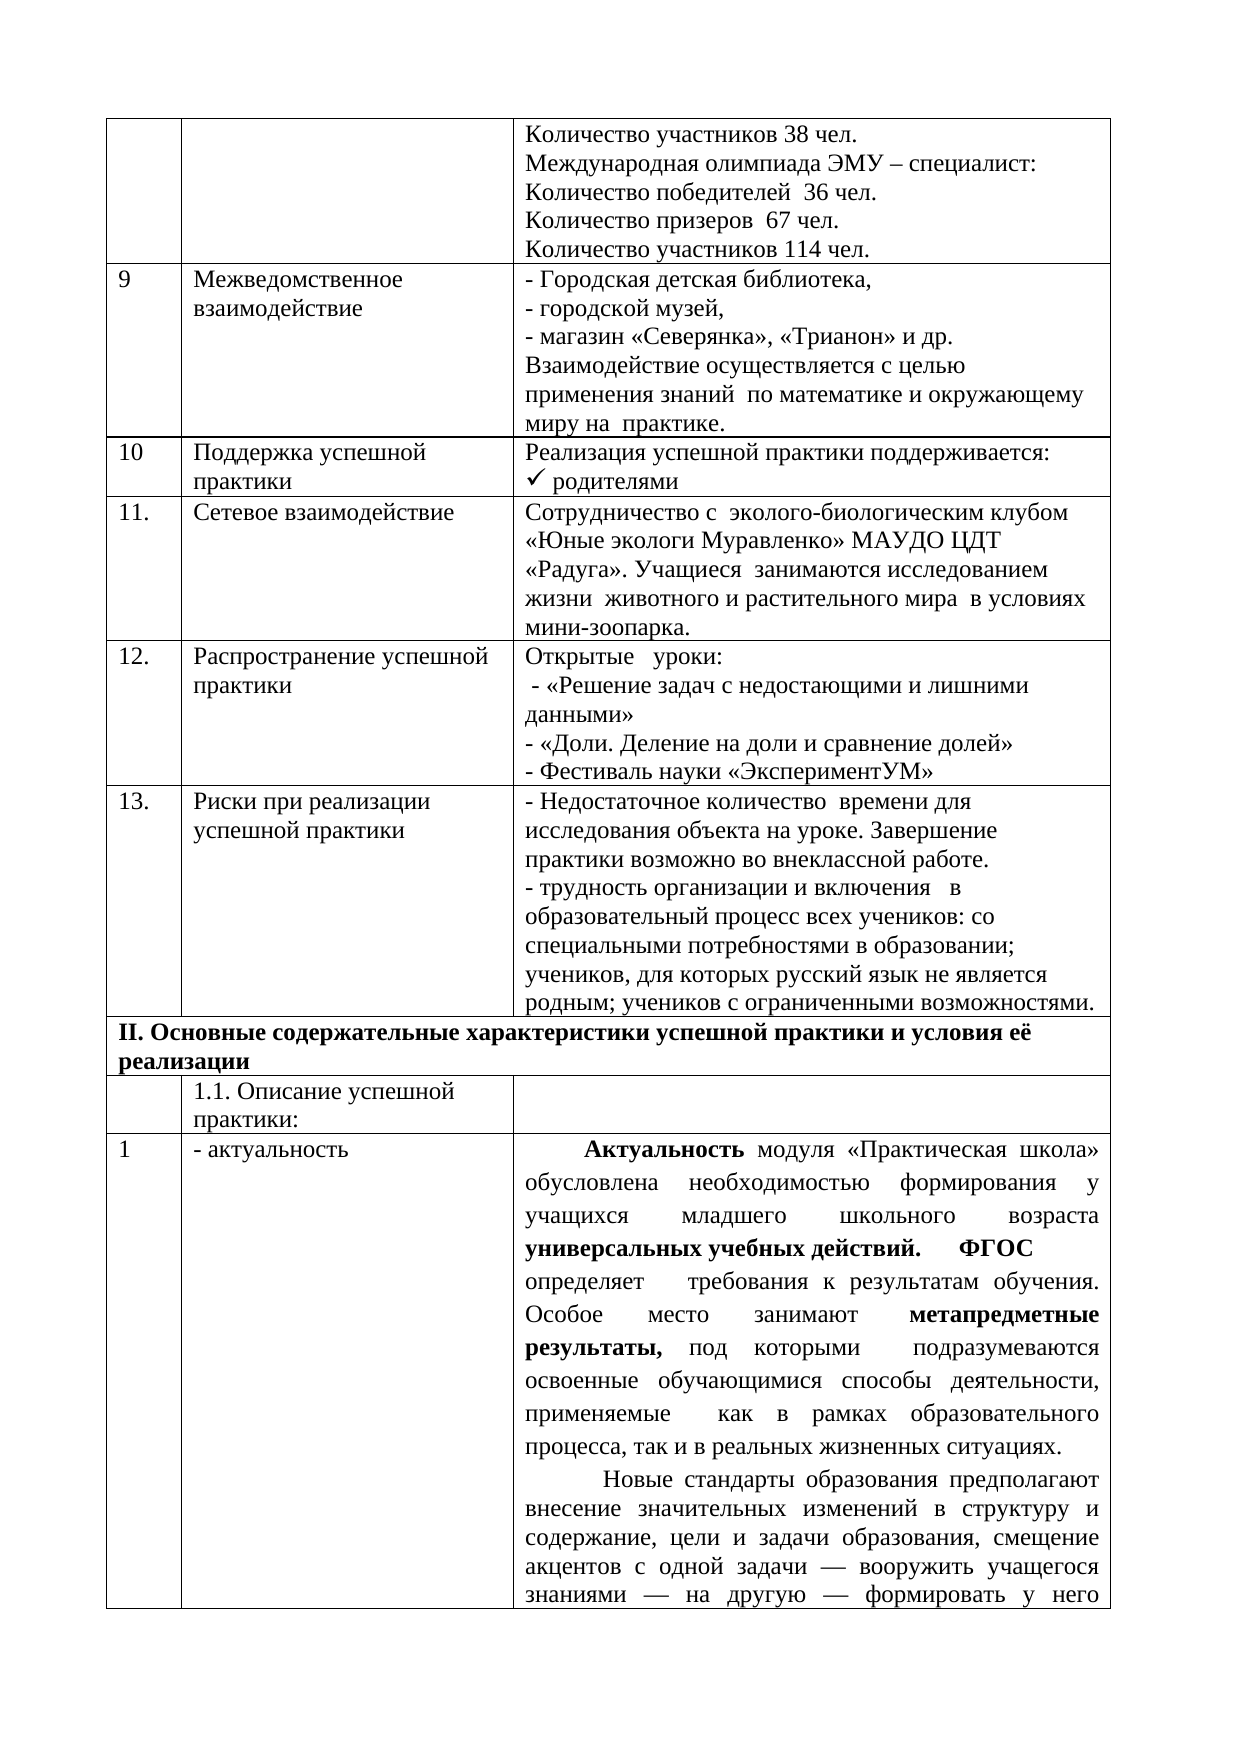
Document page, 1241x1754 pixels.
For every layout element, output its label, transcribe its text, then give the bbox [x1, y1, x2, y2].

table_cell Риски при реализации успешной практики [182, 786, 513, 1016]
table_cell 12. [107, 641, 181, 785]
table_cell II. Основные содержательные характеристики успешной практики и условия её реализации [107, 1017, 1110, 1075]
table_cell 10 [107, 438, 181, 496]
table_cell - актуальность [182, 1134, 513, 1608]
table_cell - Недостаточное количество времени для исследования объекта на уроке. Завершение практики возможно во внеклассной работе. - трудность организации и включения в образовательный процесс всех учеников: со специальными потребностями в образовании; учеников, для которых русский язык не является родным; учеников с ограниченными возможностями. [514, 786, 1110, 1016]
table_cell Сотрудничество с эколого-биологическим клубом «Юные экологи Муравленко» МАУДО ЦДТ «Радуга». Учащиеся занимаются исследованием жизни животного и растительного мира в условиях мини-зоопарка. [514, 497, 1110, 640]
table_cell Открытые уроки: - «Решение задач с недостающими и лишними данными» - «Доли. Деление на доли и сравнение долей» - Фестиваль науки «ЭкспериментУМ» [514, 641, 1110, 785]
table_cell Сетевое взаимодействие [182, 497, 513, 640]
table_cell 9 [107, 264, 181, 436]
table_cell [514, 119, 1110, 263]
table_cell 13. [107, 786, 181, 1016]
table_cell Поддержка успешной практики [182, 438, 513, 496]
table_cell [107, 1076, 181, 1133]
table_cell Реализация успешной практики поддерживается: родителями [514, 438, 1110, 496]
table_cell 11. [107, 497, 181, 640]
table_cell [514, 1134, 1110, 1608]
table_cell [514, 1076, 1110, 1133]
table_cell - Городская детская библиотека, - городской музей, - магазин «Северянка», «Трианон» и др. Взаимодействие осуществляется с целью применения знаний по математике и окружающему миру на практике. [514, 264, 1110, 436]
table_cell Межведомственное взаимодействие [182, 264, 513, 436]
table_cell Распространение успешной практики [182, 641, 513, 785]
table_cell [107, 119, 181, 263]
table_cell 1.1. Описание успешной практики: [182, 1076, 513, 1133]
table_cell 1 [107, 1134, 181, 1608]
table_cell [182, 119, 513, 263]
